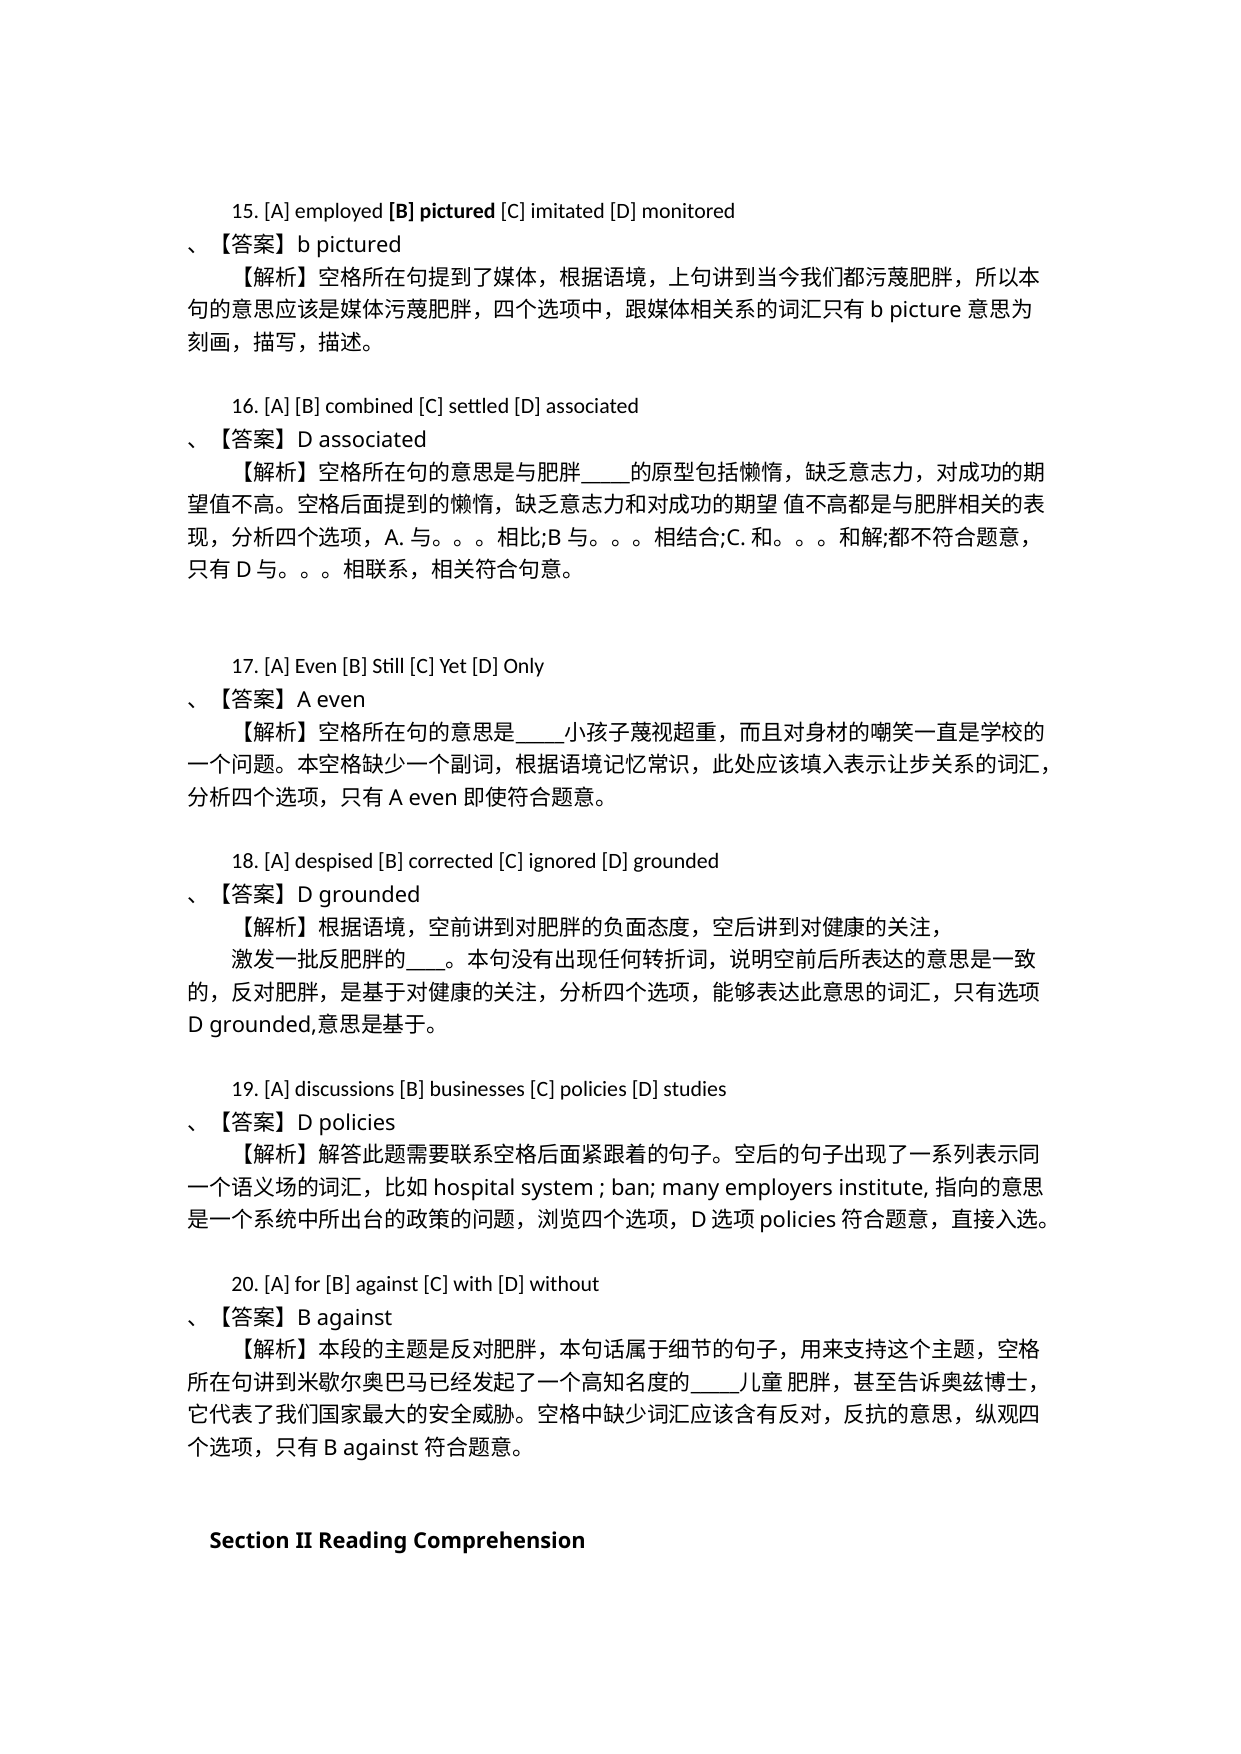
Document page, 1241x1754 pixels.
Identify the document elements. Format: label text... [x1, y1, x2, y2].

text 【解析】根据语境，空前讲到对肥胖的负面态度，空后讲到对健康的关注， [187, 909, 1053, 942]
text 【解析】空格所在句的意思是_____小孩子蔑视超重，而且对身材的嘲笑一直是学校的一个问题。本空格缺少一个副词，根据语境记忆常识，此处应该填入表示让步关系的词汇，分析四个选项，只有A even 即使符合题意。 [187, 714, 1053, 812]
text 【解析】空格所在句的意思是与肥胖_____的原型包括懒惰，缺乏意志力，对成功的期望值不高。空格后面提到的懒惰，缺乏意志力和对成功的期望 值不高都是与肥胖相关的表现，分析四个选项，A. 与。。。相比;B 与。。。相结合;C. 和。。。和解;都不符合题意，只有D与。。。相联系，相关符合句意。 [187, 454, 1053, 584]
text 20. [A] for [B] against [C] with [D] without [187, 1267, 1053, 1299]
text 18. [A] despised [B] corrected [C] ignored [D] grounded [187, 844, 1053, 877]
text 16. [A] [B] combined [C] settled [D] associated [187, 389, 1053, 422]
text 17. [A] Even [B] Still [C] Yet [D] Only [187, 649, 1053, 682]
text 、【答案】D policies [187, 1104, 1053, 1137]
text 【解析】解答此题需要联系空格后面紧跟着的句子。空后的句子出现了一系列表示同一个语义场的词汇，比如 hospital system ; ban; many employers institute, 指向的意思是一个系统中所出台的政策的问题，浏览四个选项，D选项policies 符合题意，直接入选。 [187, 1137, 1053, 1234]
text 、【答案】A even [187, 682, 1053, 714]
text 、【答案】D grounded [187, 877, 1053, 909]
text 、【答案】D associated [187, 422, 1053, 454]
text 、【答案】B against [187, 1299, 1053, 1332]
text 、【答案】b pictured [187, 227, 1053, 259]
text 19. [A] discussions [B] businesses [C] policies [D] studies [187, 1072, 1053, 1104]
text 激发一批反肥胖的____。本句没有出现任何转折词，说明空前后所表达的意思是一致的，反对肥胖，是基于对健康的关注，分析四个选项，能够表达此意思的词汇，只有选项D grounded,意思是基于。 [187, 942, 1053, 1039]
text 15. [A] employed [B] pictured [C] imitated [D] monitored [187, 194, 1053, 227]
text 【解析】本段的主题是反对肥胖，本句话属于细节的句子，用来支持这个主题，空格所在句讲到米歇尔奥巴马已经发起了一个高知名度的_____儿童 肥胖，甚至告诉奥兹博士，它代表了我们国家最大的安全威胁。空格中缺少词汇应该含有反对，反抗的意思，纵观四个选项，只有B against 符合题意。 [187, 1332, 1053, 1462]
text Section II Reading Comprehension [187, 1524, 1053, 1556]
text 【解析】空格所在句提到了媒体，根据语境，上句讲到当今我们都污蔑肥胖，所以本句的意思应该是媒体污蔑肥胖，四个选项中，跟媒体相关系的词汇只有b picture 意思为刻画，描写，描述。 [187, 259, 1053, 357]
